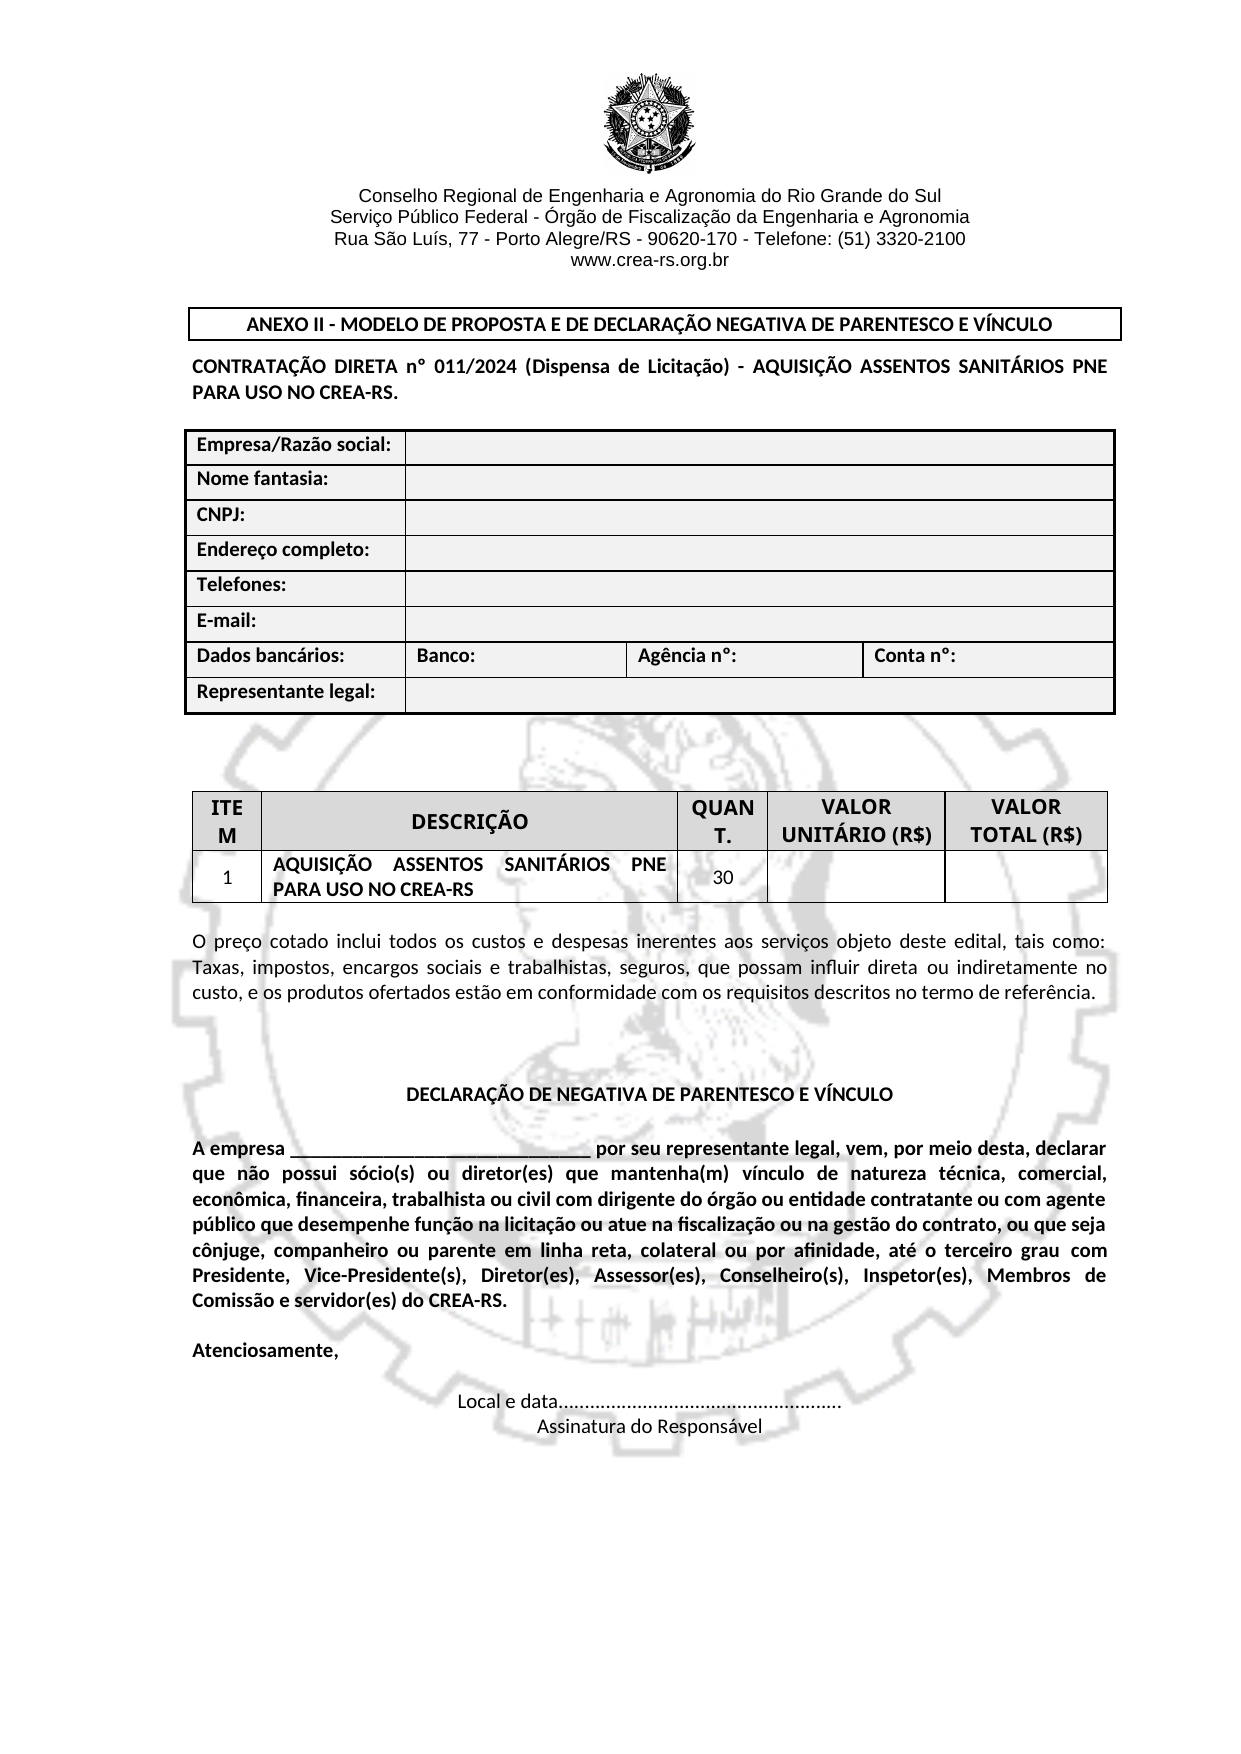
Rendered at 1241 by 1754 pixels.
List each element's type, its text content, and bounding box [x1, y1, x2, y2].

text Atenciosamente, [192, 1337, 1107, 1363]
table_header Empresa/Razão social: [187, 432, 405, 464]
table_cell Banco: [406, 643, 626, 676]
table_cell Telefones: [187, 572, 405, 606]
text A empresa _____________________________ por seu representante legal, vem, por meio desta, declarar que não possui sócio(s) ou diretor(es) que mantenha(m) vínculo de natureza técnica, comercial, econômica, financeira, trabalhista ou civil com dirigente do órgão ou entidade contratante ou com agente público que desempenhe função na licitação ou atue na fiscalização ou na gestão do contrato, ou que seja cônjuge, companheiro ou parente em linha reta, colateral ou por afinidade, até o terceiro grau com Presidente, Vice-Presidente(s), Diretor(es), Assessor(es), Conselheiro(s), Inspetor(es), Membros de Comissão e servidor(es) do CREA-RS. [192, 1135, 1107, 1313]
table_cell [406, 678, 1113, 712]
text Assinatura do Responsável [192, 1413, 1107, 1439]
table_header VALOR UNITÁRIO (R$) [768, 792, 944, 850]
table_header ITEM [193, 792, 261, 850]
table_cell Representante legal: [187, 678, 405, 712]
text O preço cotado inclui todos os custos e despesas inerentes aos serviços objeto deste edital, tais como: Taxas, impostos, encargos sociais e trabalhistas, seguros, que possam influir direta ou indiretamente no custo, e os produtos ofertados estão em conformidade com os requisitos descritos no termo de referência. [192, 928, 1107, 1005]
table_cell Conta nº: [864, 643, 1113, 676]
table_cell Agência nº: [627, 643, 862, 676]
picture [603, 73, 696, 174]
table_cell [406, 466, 1113, 499]
table_header QUANT. [678, 792, 767, 850]
table_cell [946, 851, 1107, 902]
text ANEXO II - MODELO DE PROPOSTA E DE DECLARAÇÃO NEGATIVA DE PARENTESCO E VÍNCULO [190, 309, 1120, 339]
text CONTRATAÇÃO DIRETA nº 011/2024 (Dispensa de Licitação) - AQUISIÇÃO ASSENTOS SANITÁRIOS PNE PARA USO NO CREA-RS. [192, 353, 1107, 404]
table_cell [768, 851, 944, 902]
table_header [406, 432, 1113, 464]
table_cell E-mail: [187, 607, 405, 641]
table_cell [406, 501, 1113, 535]
table_cell [406, 607, 1113, 641]
table_cell [406, 572, 1113, 606]
table_cell 30 [678, 851, 767, 902]
text Local e data...................................................... [192, 1388, 1107, 1413]
table_cell Nome fantasia: [187, 466, 405, 499]
table_cell Dados bancários: [187, 643, 405, 676]
table_header DESCRIÇÃO [262, 792, 677, 850]
table_cell 1 [193, 851, 261, 902]
text DECLARAÇÃO DE NEGATIVA DE PARENTESCO E VÍNCULO [192, 1081, 1107, 1106]
table_cell Endereço completo: [187, 536, 405, 570]
table_cell [406, 536, 1113, 570]
table_header VALOR TOTAL (R$) [946, 792, 1107, 850]
table_cell AQUISIÇÃO ASSENTOS SANITÁRIOS PNE PARA USO NO CREA-RS [262, 851, 677, 902]
table_cell CNPJ: [187, 501, 405, 535]
